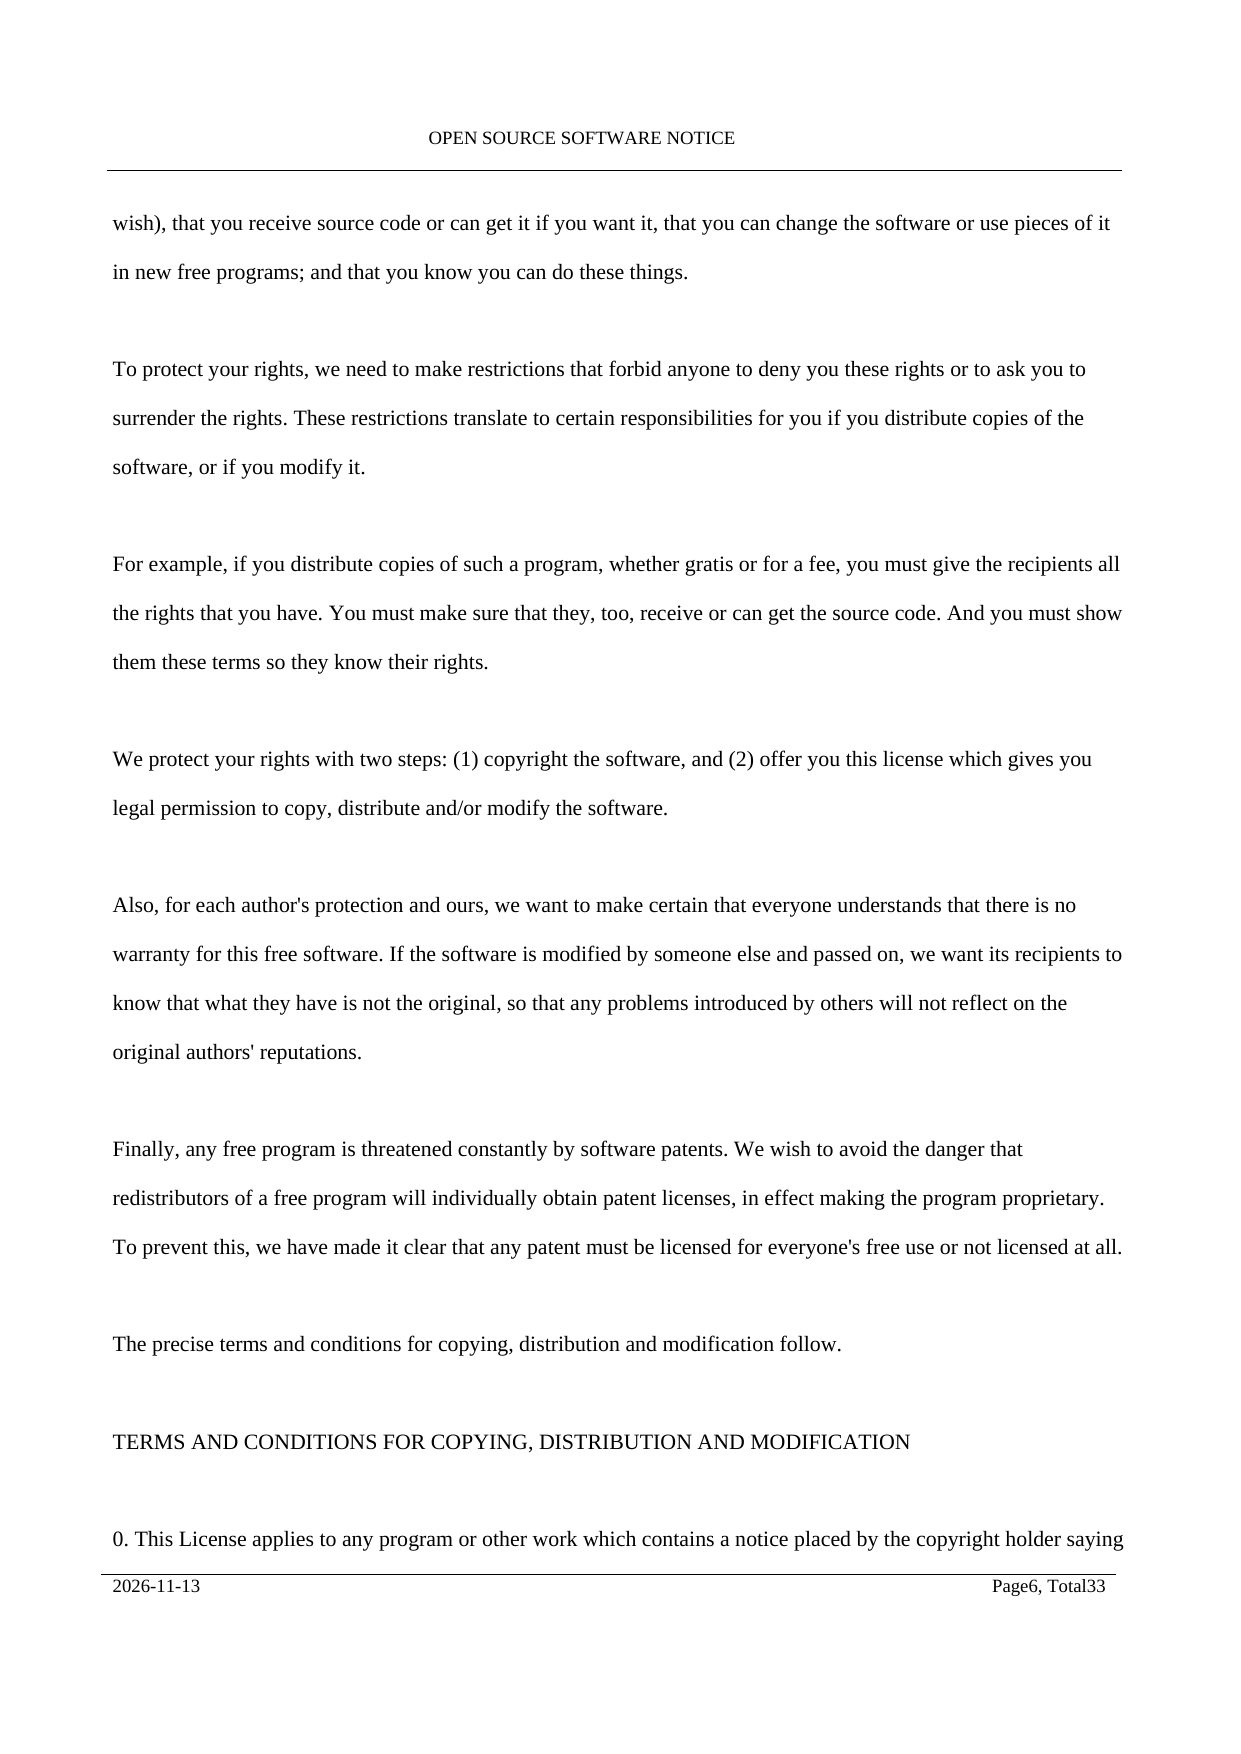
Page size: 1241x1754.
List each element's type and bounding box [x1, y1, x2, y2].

text [112, 206, 1128, 1555]
